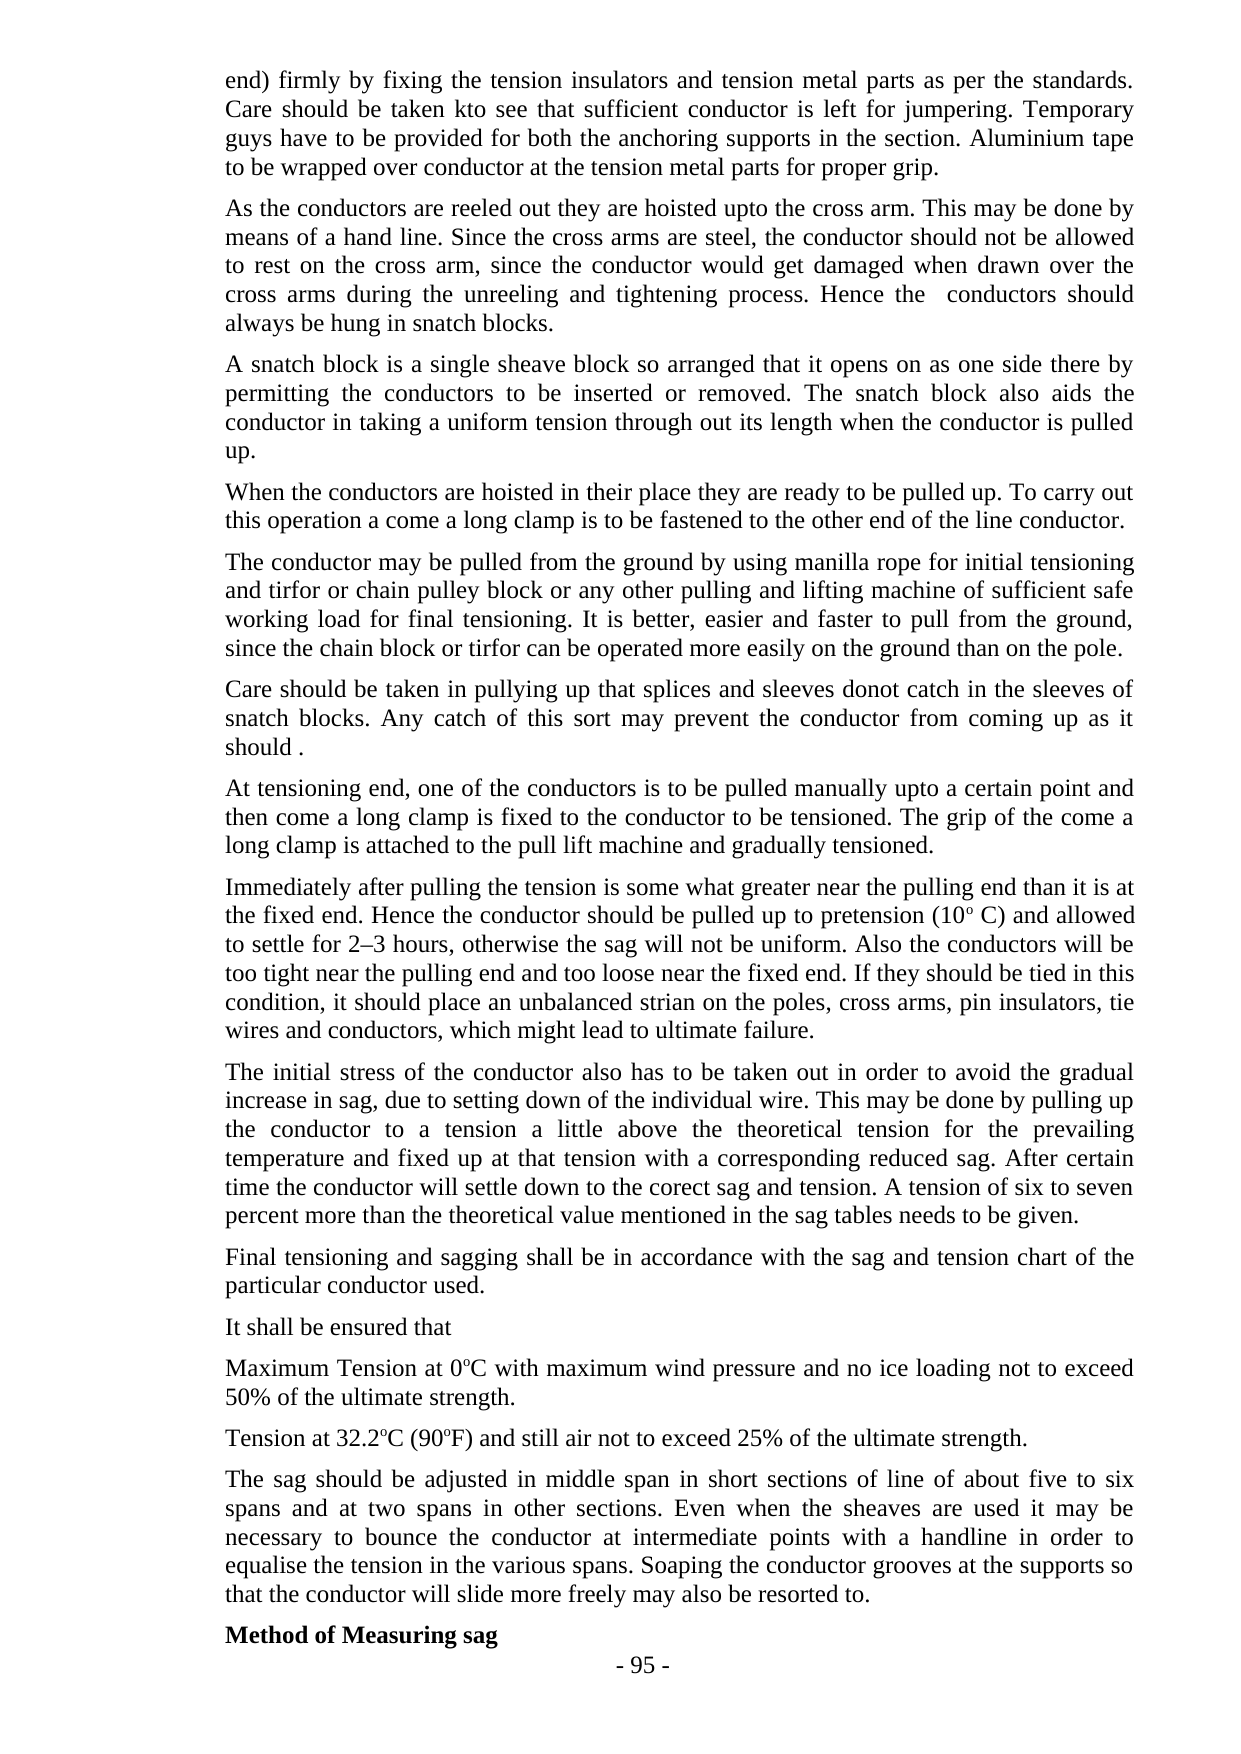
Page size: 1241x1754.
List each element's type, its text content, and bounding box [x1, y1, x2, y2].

text A snatch block is a single sheave block so arranged that it opens on as one side there by permitting the conductors to be inserted or removed. The snatch block also aids the conductor in taking a uniform tension through out its length when the conductor is pulled up. [225, 349, 1135, 464]
text When the conductors are hoisted in their place they are ready to be pulled up. To carry out this operation a come a long clamp is to be fastened to the other end of the line conductor. [225, 477, 1135, 534]
text Final tensioning and sagging shall be in accordance with the sag and tension chart of the particular conductor used. [225, 1242, 1135, 1299]
text The initial stress of the conductor also has to be taken out in order to avoid the gradual increase in sag, due to setting down of the individual wire. This may be done by pulling up the conductor to a tension a little above the theoretical tension for the prevailing temperature and fixed up at that tension with a corresponding reduced sag. After certain time the conductor will settle down to the corect sag and tension. A tension of six to seven percent more than the theoretical value mentioned in the sag tables needs to be given. [225, 1057, 1135, 1229]
text The sag should be adjusted in middle span in short sections of line of about five to six spans and at two spans in other sections. Even when the sheaves are used it may be necessary to bounce the conductor at intermediate points with a handline in order to equalise the tension in the various spans. Soaping the conductor grooves at the supports so that the conductor will slide more freely may also be resorted to. [225, 1464, 1135, 1608]
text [225, 66, 1135, 181]
text As the conductors are reeled out they are hoisted upto the cross arm. This may be done by means of a hand line. Since the cross arms are steel, the conductor should not be allowed to rest on the cross arm, since the conductor would get damaged when drawn over the cross arms during the unreeling and tightening process. Hence the conductors should always be hung in snatch blocks. [225, 193, 1135, 337]
text Tension at 32.2oC (90oF) and still air not to exceed 25% of the ultimate strength. [225, 1423, 1135, 1452]
text At tensioning end, one of the conductors is to be pulled manually upto a certain point and then come a long clamp is fixed to the conductor to be tensioned. The grip of the come a long clamp is attached to the pull lift machine and gradually tensioned. [225, 773, 1135, 859]
text The conductor may be pulled from the ground by using manilla rope for initial tensioning and tirfor or chain pulley block or any other pulling and lifting machine of sufficient safe working load for final tensioning. It is better, easier and faster to pull from the ground, since the chain block or tirfor can be operated more easily on the ground than on the pole. [225, 547, 1135, 662]
text Care should be taken in pullying up that splices and sleeves donot catch in the sleeves of snatch blocks. Any catch of this sort may prevent the conductor from coming up as it should . [225, 674, 1135, 761]
text It shall be ensured that [225, 1312, 1135, 1341]
list Method of Measuring sag [150, 1621, 1135, 1649]
text Maximum Tension at 0oC with maximum wind pressure and no ice loading not to exceed 50% of the ultimate strength. [225, 1353, 1135, 1411]
text Immediately after pulling the tension is some what greater near the pulling end than it is at the fixed end. Hence the conductor should be pulled up to pretension (10o C) and allowed to settle for 2–3 hours, otherwise the sag will not be uniform. Also the conductors will be too tight near the pulling end and too loose near the fixed end. If they should be tied in this condition, it should place an unbalanced strian on the poles, cross arms, pin insulators, tie wires and conductors, which might lead to ultimate failure. [225, 872, 1135, 1044]
